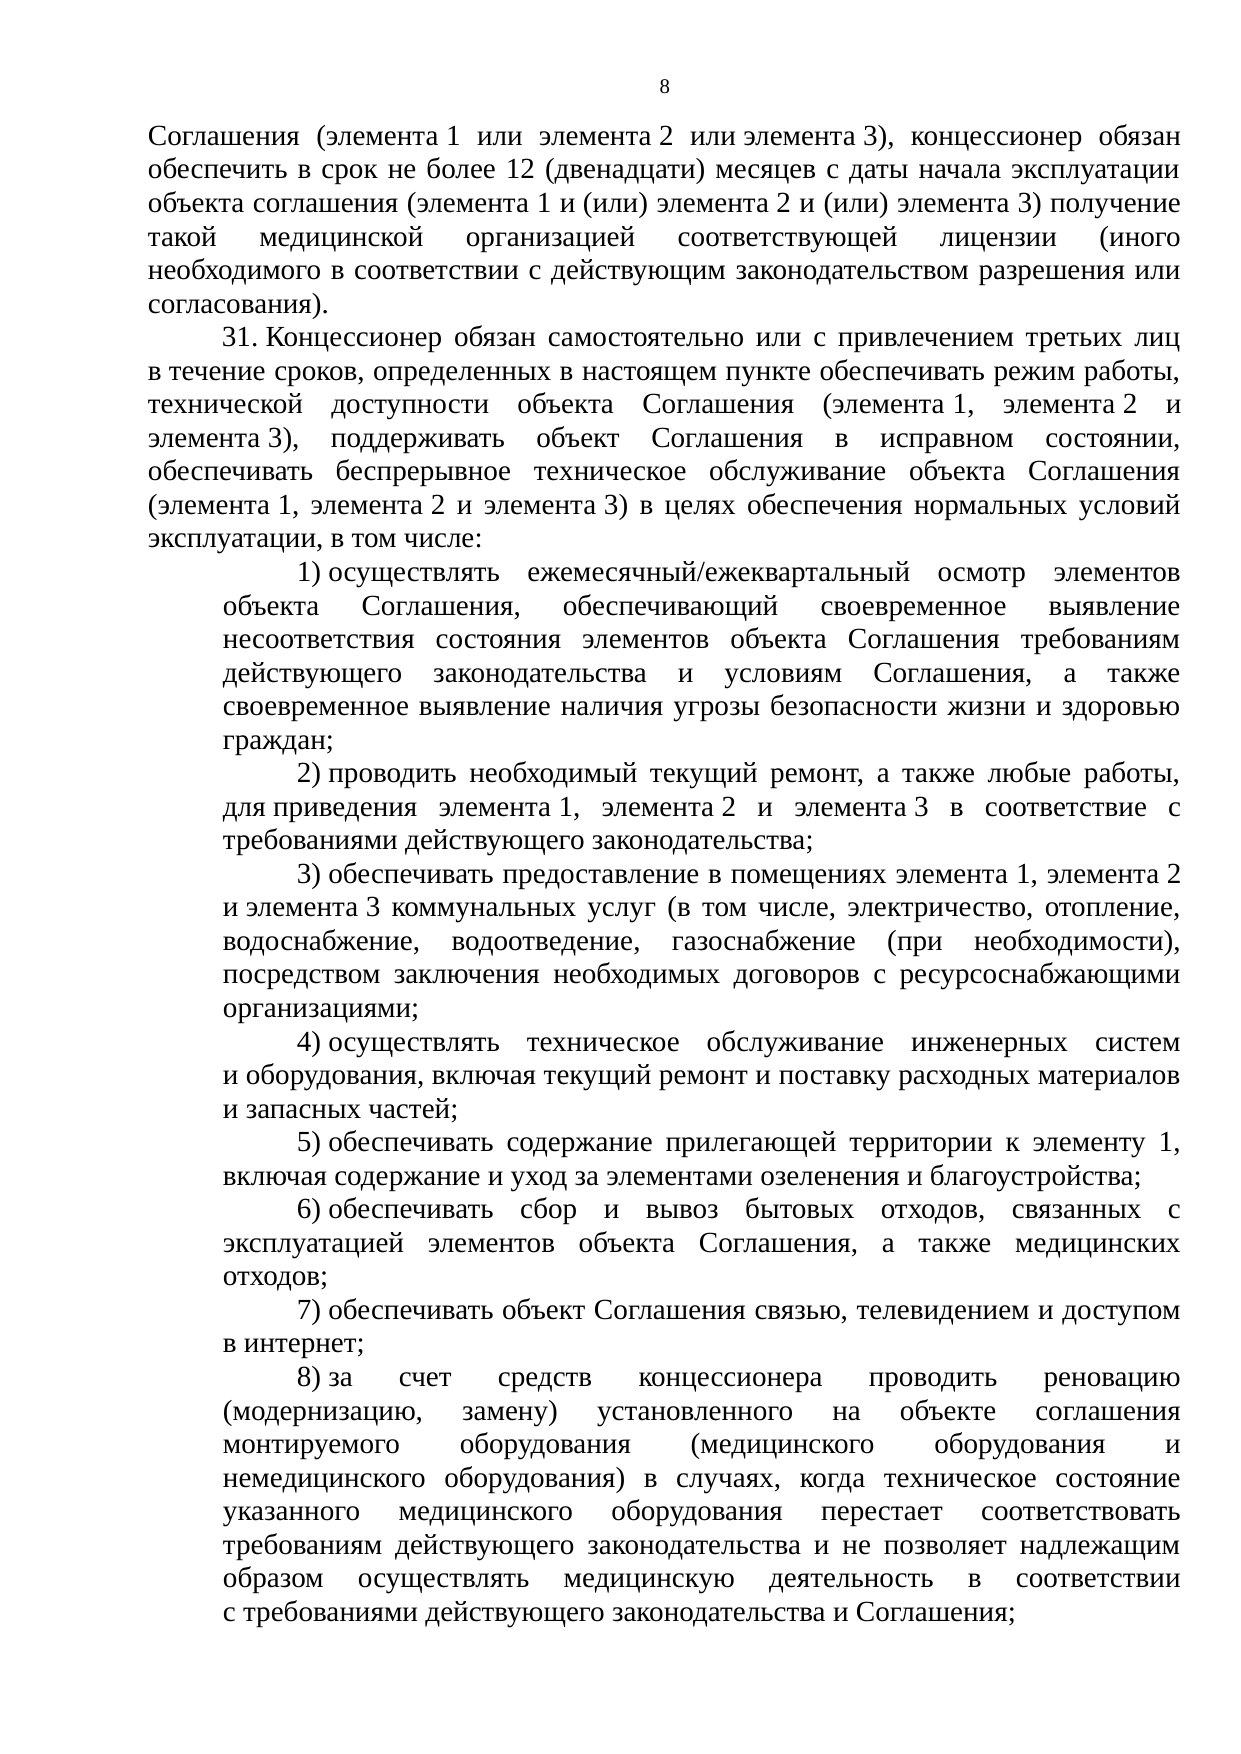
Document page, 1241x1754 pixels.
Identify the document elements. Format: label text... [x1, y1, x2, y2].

list за счет средств концессионера проводить реновацию (модернизацию, замену) установленного на объекте соглашения монтируемого оборудования (медицинского оборудования и немедицинского оборудования) в случаях, когда техническое состояние указанного медицинского оборудования перестает соответствовать требованиям действующего законодательства и не позволяет надлежащим образом осуществлять медицинскую деятельность в соответствии с требованиями действующего законодательства и Соглашения; [223, 1359, 1181, 1627]
list проводить необходимый текущий ремонт, а также любые работы, для приведения элемента 1, элемента 2 и элемента 3 в соответствие с требованиями действующего законодательства; [223, 755, 1181, 856]
list обеспечивать объект Соглашения связью, телевидением и доступом в интернет; [223, 1292, 1181, 1359]
list обеспечивать сбор и вывоз бытовых отходов, связанных с эксплуатацией элементов объекта Соглашения, а также медицинских отходов; [223, 1191, 1181, 1292]
list осуществлять техническое обслуживание инженерных систем и оборудования, включая текущий ремонт и поставку расходных материалов и запасных частей; [223, 1024, 1181, 1124]
list Концессионер обязан самостоятельно или с привлечением третьих лиц в течение сроков, определенных в настоящем пункте обеспечивать режим работы, технической доступности объекта Соглашения (элемента 1, элемента 2 и элемента 3), поддерживать объект Соглашения в исправном состоянии, обеспечивать беспрерывное техническое обслуживание объекта Соглашения (элемента 1, элемента 2 и элемента 3) в целях обеспечения нормальных условий эксплуатации, в том числе: [148, 319, 1181, 554]
list обеспечивать содержание прилегающей территории к элементу 1, включая содержание и уход за элементами озеленения и благоустройства; [223, 1124, 1181, 1191]
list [148, 118, 1181, 319]
list осуществлять ежемесячный/ежеквартальный осмотр элементов объекта Соглашения, обеспечивающий своевременное выявление несоответствия состояния элементов объекта Соглашения требованиям действующего законодательства и условиям Соглашения, а также своевременное выявление наличия угрозы безопасности жизни и здоровью граждан; [223, 554, 1181, 755]
list обеспечивать предоставление в помещениях элемента 1, элемента 2 и элемента 3 коммунальных услуг (в том числе, электричество, отопление, водоснабжение, водоотведение, газоснабжение (при необходимости), посредством заключения необходимых договоров с ресурсоснабжающими организациями; [223, 856, 1181, 1024]
